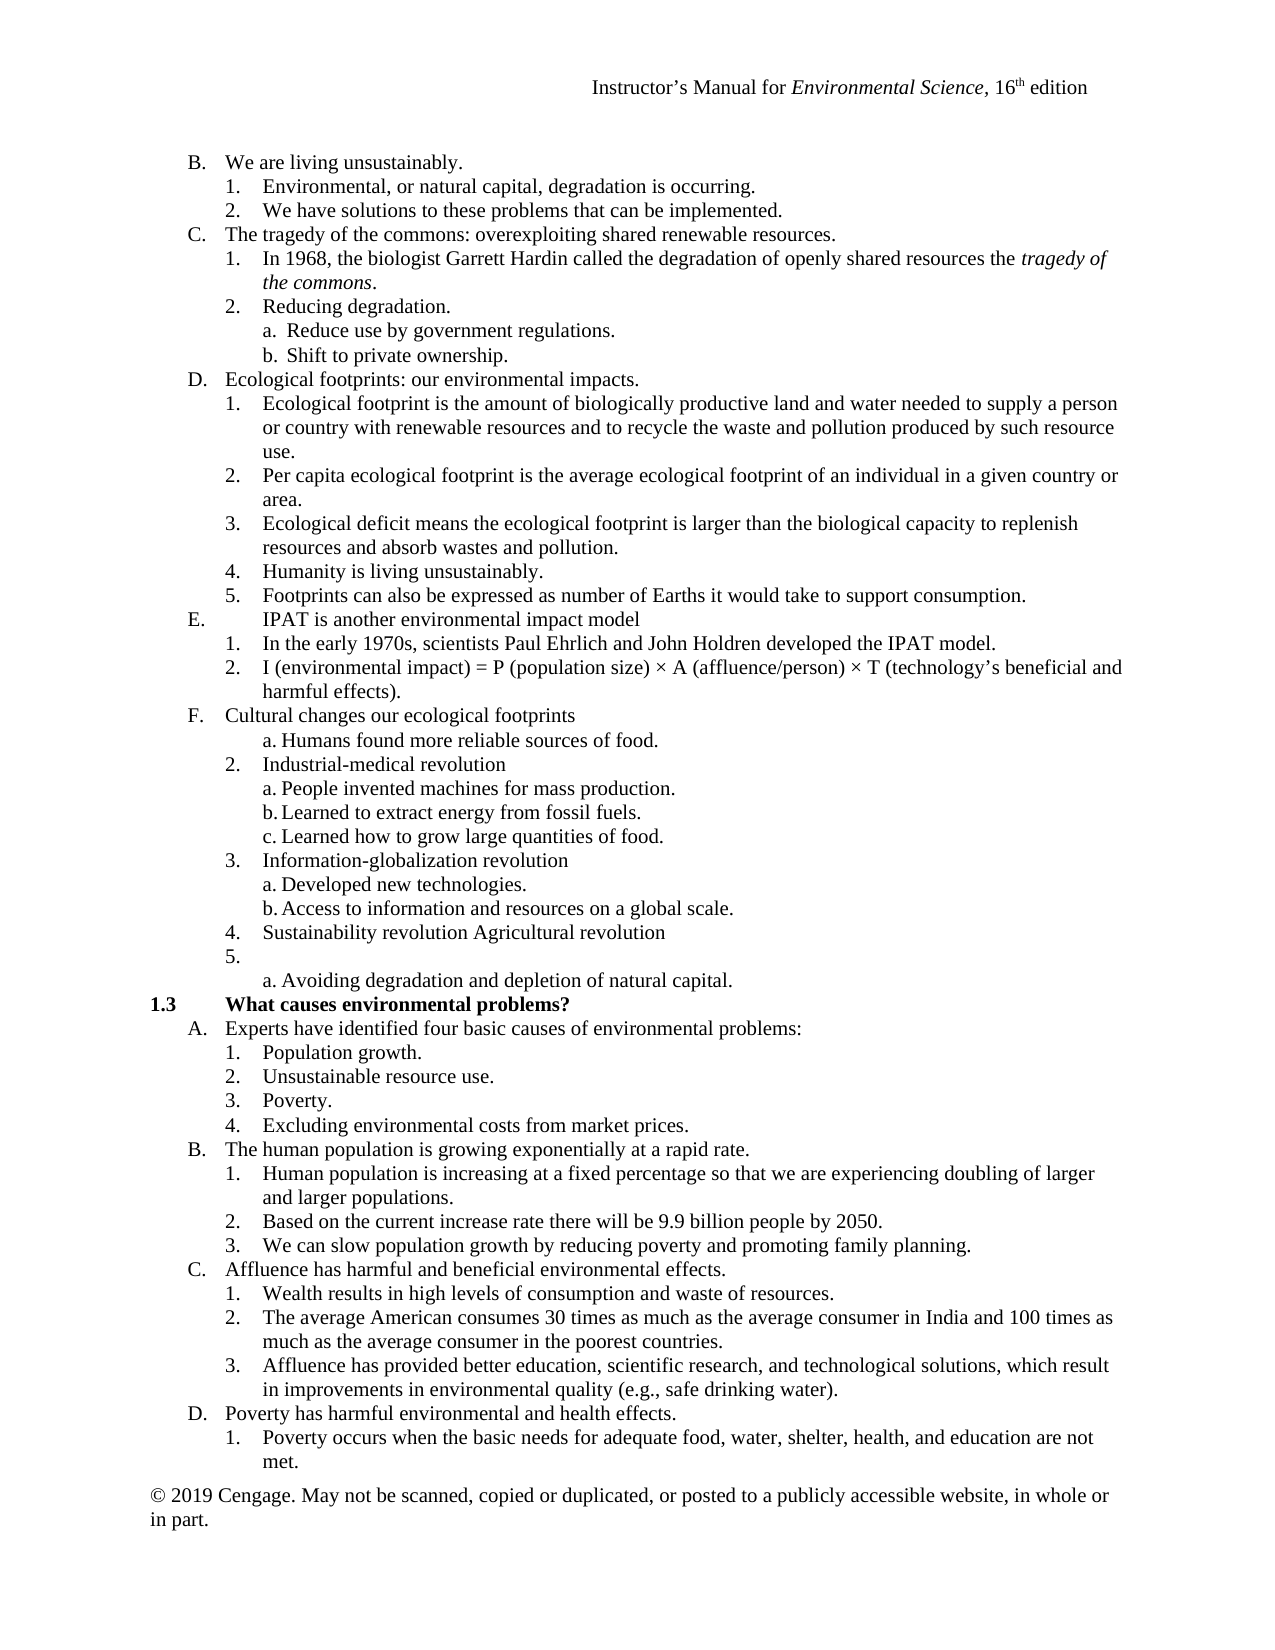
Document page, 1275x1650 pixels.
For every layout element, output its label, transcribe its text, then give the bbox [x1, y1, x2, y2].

list The average American consumes 30 times as much as the average consumer in India and 100 times as much as the average consumer in the poorest countries. [225, 1305, 1125, 1353]
list In the early 1970s, scientists Paul Ehrlich and John Holdren developed the IPAT model. [225, 631, 1125, 655]
list Affluence has provided better education, scientific research, and technological solutions, which result in improvements in environmental quality (e.g., safe drinking water). [225, 1353, 1125, 1401]
list Learned to extract energy from fossil fuels. [262, 800, 1125, 824]
list Ecological footprint is the amount of biologically productive land and water needed to supply a person or country with renewable resources and to recycle the waste and pollution produced by such resource use. [225, 391, 1125, 463]
list Population growth. [225, 1040, 1125, 1064]
list Information-globalization revolution [225, 848, 1125, 872]
list Developed new technologies. [262, 872, 1125, 896]
list Cultural changes our ecological footprints [187, 703, 1125, 727]
list IPAT is another environmental impact model [187, 607, 1125, 631]
list We have solutions to these problems that can be implemented. [225, 198, 1125, 222]
list Poverty has harmful environmental and health effects. [187, 1401, 1125, 1425]
list Ecological footprints: our environmental impacts. [187, 367, 1125, 391]
list Access to information and resources on a global scale. [262, 896, 1125, 920]
list Excluding environmental costs from market prices. [225, 1112, 1125, 1137]
list Poverty. [225, 1088, 1125, 1112]
list We can slow population growth by reducing poverty and promoting family planning. [225, 1233, 1125, 1257]
subtitle 1.3 What causes environmental problems? [150, 992, 1125, 1016]
list People invented machines for mass production. [262, 776, 1125, 800]
list Poverty occurs when the basic needs for adequate food, water, shelter, health, and education are not met. [225, 1425, 1125, 1473]
list Based on the current increase rate there will be 9.9 billion people by 2050. [225, 1209, 1125, 1233]
list Environmental, or natural capital, degradation is occurring. [225, 174, 1125, 198]
list The human population is growing exponentially at a rapid rate. [187, 1137, 1125, 1161]
list Affluence has harmful and beneficial environmental effects. [187, 1257, 1125, 1281]
list Per capita ecological footprint is the average ecological footprint of an individual in a given country or area. [225, 463, 1125, 511]
list Shift to private ownership. [262, 342, 1125, 367]
list Humanity is living unsustainably. [225, 559, 1125, 583]
list The tragedy of the commons: overexploiting shared renewable resources. [187, 222, 1125, 246]
list In 1968, the biologist Garrett Hardin called the degradation of openly shared resources the tragedy of the commons. [225, 246, 1125, 294]
list I (environmental impact) = P (population size) × A (affluence/person) × T (technology’s beneficial and harmful effects). [225, 655, 1125, 703]
list Footprints can also be expressed as number of Earths it would take to support consumption. [225, 583, 1125, 607]
list Experts have identified four basic causes of environmental problems: [187, 1016, 1125, 1040]
list We are living unsustainably. [187, 150, 1125, 174]
list Learned how to grow large quantities of food. [262, 824, 1125, 848]
list Unsustainable resource use. [225, 1064, 1125, 1088]
list Industrial-medical revolution [225, 752, 1125, 776]
list Wealth results in high levels of consumption and waste of resources. [225, 1281, 1125, 1305]
list Ecological deficit means the ecological footprint is larger than the biological capacity to replenish resources and absorb wastes and pollution. [225, 511, 1125, 559]
list Avoiding degradation and depletion of natural capital. [262, 968, 1125, 992]
list Humans found more reliable sources of food. [262, 727, 1125, 752]
list Sustainability revolution Agricultural revolution [225, 920, 1125, 944]
list Human population is increasing at a fixed percentage so that we are experiencing doubling of larger and larger populations. [225, 1161, 1125, 1209]
list Reduce use by government regulations. [262, 318, 1125, 342]
list Reducing degradation. [225, 294, 1125, 318]
